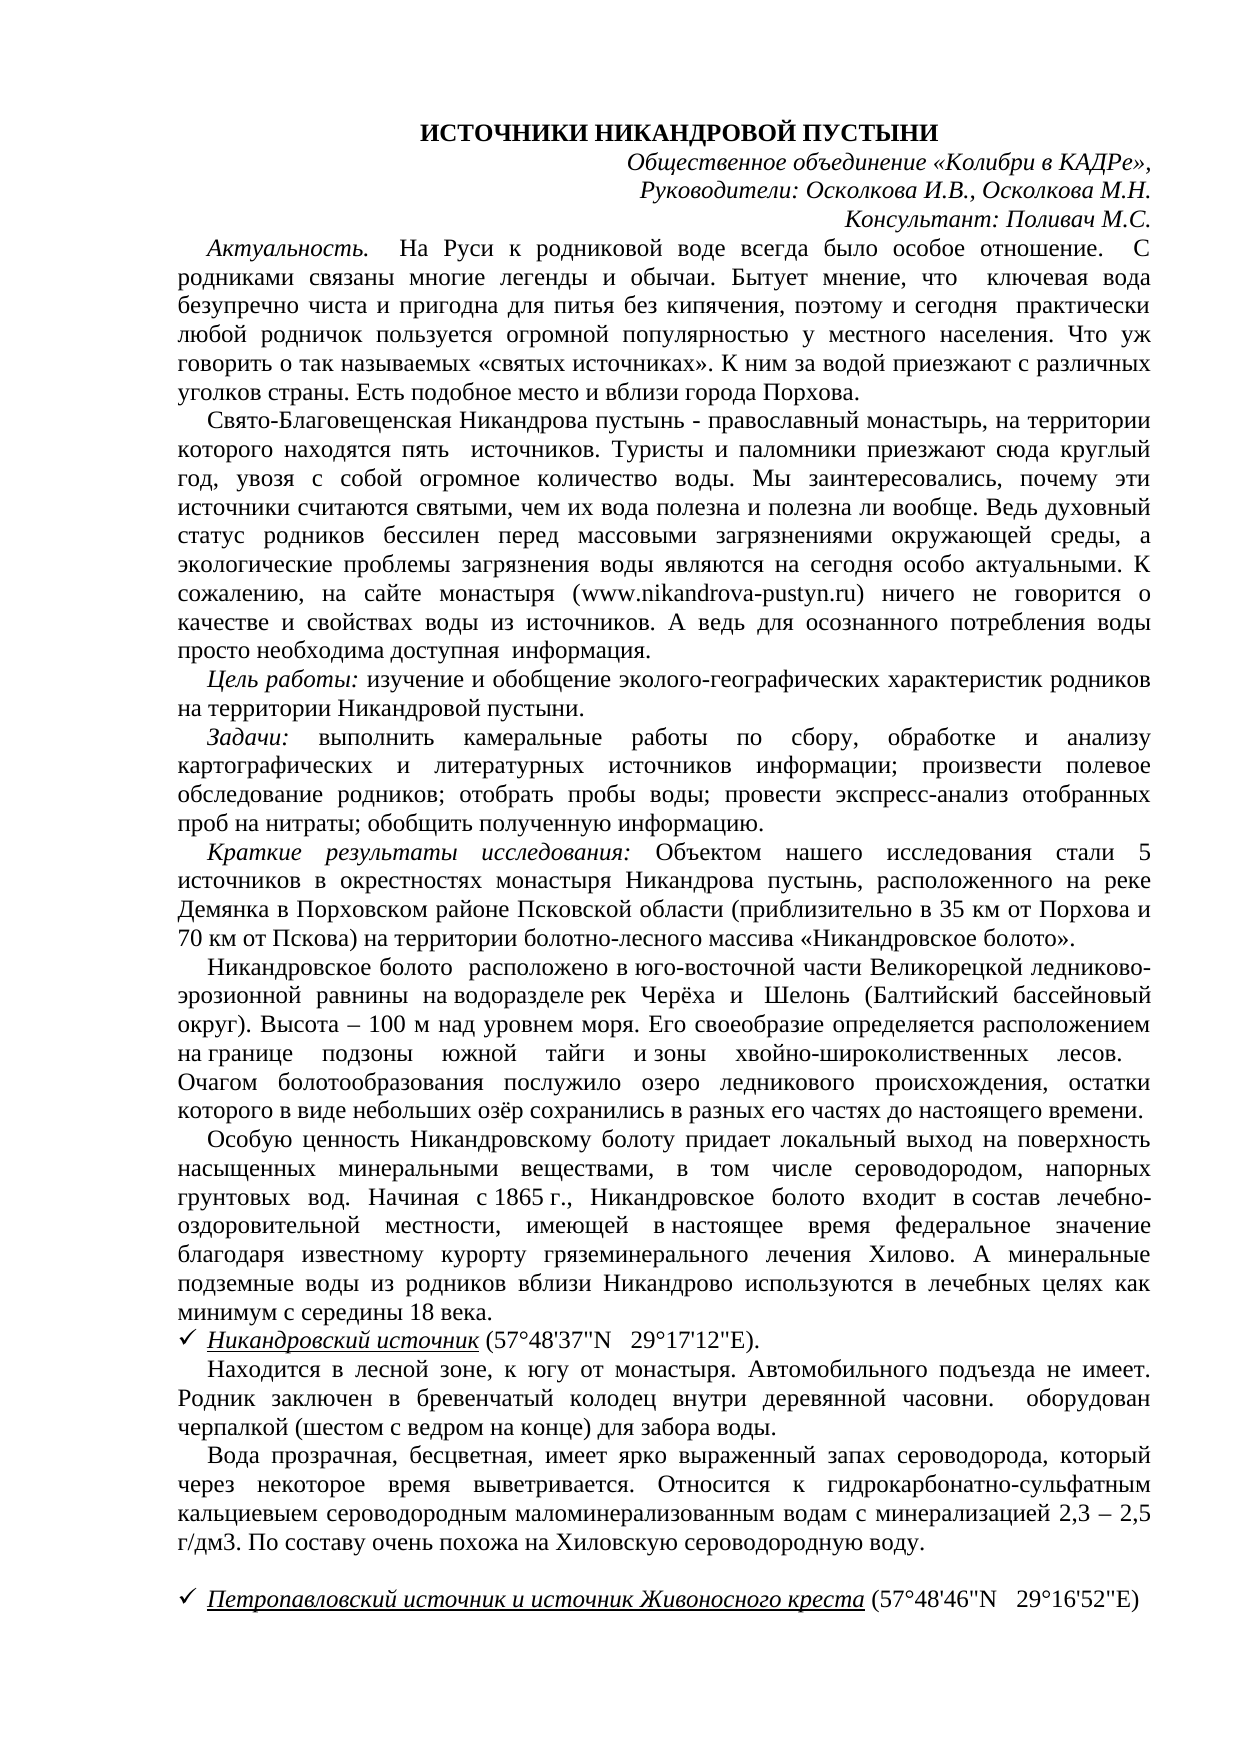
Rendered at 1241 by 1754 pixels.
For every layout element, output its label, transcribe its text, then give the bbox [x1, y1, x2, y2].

text Консультант: Поливач М.С. [177, 204, 1152, 233]
text Вода прозрачная, бесцветная, имеет ярко выраженный запах сероводорода, который через некоторое время выветривается. Относится к гидрокарбонатно-сульфатным кальциевыем сероводородным маломинерализованным водам с минерализацией 2,3 – 2,5 г/дм3. По составу очень похожа на Хиловскую сероводородную воду. [177, 1441, 1152, 1556]
text Задачи: выполнить камеральные работы по сбору, обработке и анализу картографических и литературных источников информации; произвести полевое обследование родников; отобрать пробы воды; провести экспресс-анализ отобранных проб на нитраты; обобщить полученную информацию. [177, 722, 1152, 837]
text ИСТОЧНИКИ НИКАНДРОВОЙ ПУСТЫНИ [177, 118, 1152, 147]
text Цель работы: изучение и обобщение эколого-географических характеристик родников на территории Никандровой пустыни. [177, 664, 1152, 722]
text Свято-Благовещенская Никандрова пустынь - православный монастырь, на территории которого находятся пять источников. Туристы и паломники приезжают сюда круглый год, увозя с собой огромное количество воды. Мы заинтересовались, почему эти источники считаются святыми, чем их вода полезна и полезна ли вообще. Ведь духовный статус родников бессилен перед массовыми загрязнениями окружающей среды, а экологические проблемы загрязнения воды являются на сегодня особо актуальными. К сожалению, на сайте монастыря (www.nikandrova-pustyn.ru) ничего не говорится о качестве и свойствах воды из источников. А ведь для осознанного потребления воды просто необходима доступная информация. [177, 406, 1152, 664]
text Актуальность. На Руси к родниковой воде всегда было особое отношение. С родниками связаны многие легенды и обычаи. Бытует мнение, что ключевая вода безупречно чиста и пригодна для питья без кипячения, поэтому и сегодня практически любой родничок пользуется огромной популярностью у местного населения. Что уж говорить о так называемых «святых источниках». К ним за водой приезжают с различных уголков страны. Есть подобное место и вблизи города Порхова. [177, 233, 1152, 406]
list Петропавловский источник и источник Живоносного креста (57°48'46"N 29°16'52"E) [177, 1584, 1152, 1613]
text Находится в лесной зоне, к югу от монастыря. Автомобильного подъезда не имеет. Родник заключен в бревенчатый колодец внутри деревянной часовни. оборудован черпалкой (шестом с ведром на конце) для забора воды. [177, 1354, 1152, 1441]
text Общественное объединение «Колибри в КАДРе», Руководители: Осколкова И.В., Осколкова М.Н. [177, 147, 1152, 204]
text Никандровское болото расположено в юго-восточной части Великорецкой ледниково-эрозионной равнины на водоразделе рек Черёха и Шелонь (Балтийский бассейновый округ). Высота – 100 м над уровнем моря. Его своеобразие определяется расположением на границе подзоны южной тайги и зоны хвойно-широколиственных лесов. Очагом болотообразования послужило озеро ледникового происхождения, остатки которого в виде небольших озёр сохранились в разных его частях до настоящего времени. [177, 952, 1152, 1124]
list Никандровский источник (57°48'37"N 29°17'12"E). [177, 1326, 1152, 1354]
text Особую ценность Никандровскому болоту придает локальный выход на поверхность насыщенных минеральными веществами, в том числе сероводородом, напорных грунтовых вод. Начиная с 1865 г., Никандровское болото входит в состав лечебно-оздоровительной местности, имеющей в настоящее время федеральное значение благодаря известному курорту гряземинерального лечения Хилово. А минеральные подземные воды из родников вблизи Никандрово используются в лечебных целях как минимум с середины 18 века. [177, 1124, 1152, 1326]
text Краткие результаты исследования: Объектом нашего исследования стали 5 источников в окрестностях монастыря Никандрова пустынь, расположенного на реке Демянка в Порховском районе Псковской области (приблизительно в 35 км от Порхова и 70 км от Пскова) на территории болотно-лесного массива «Никандровское болото». [177, 837, 1152, 952]
